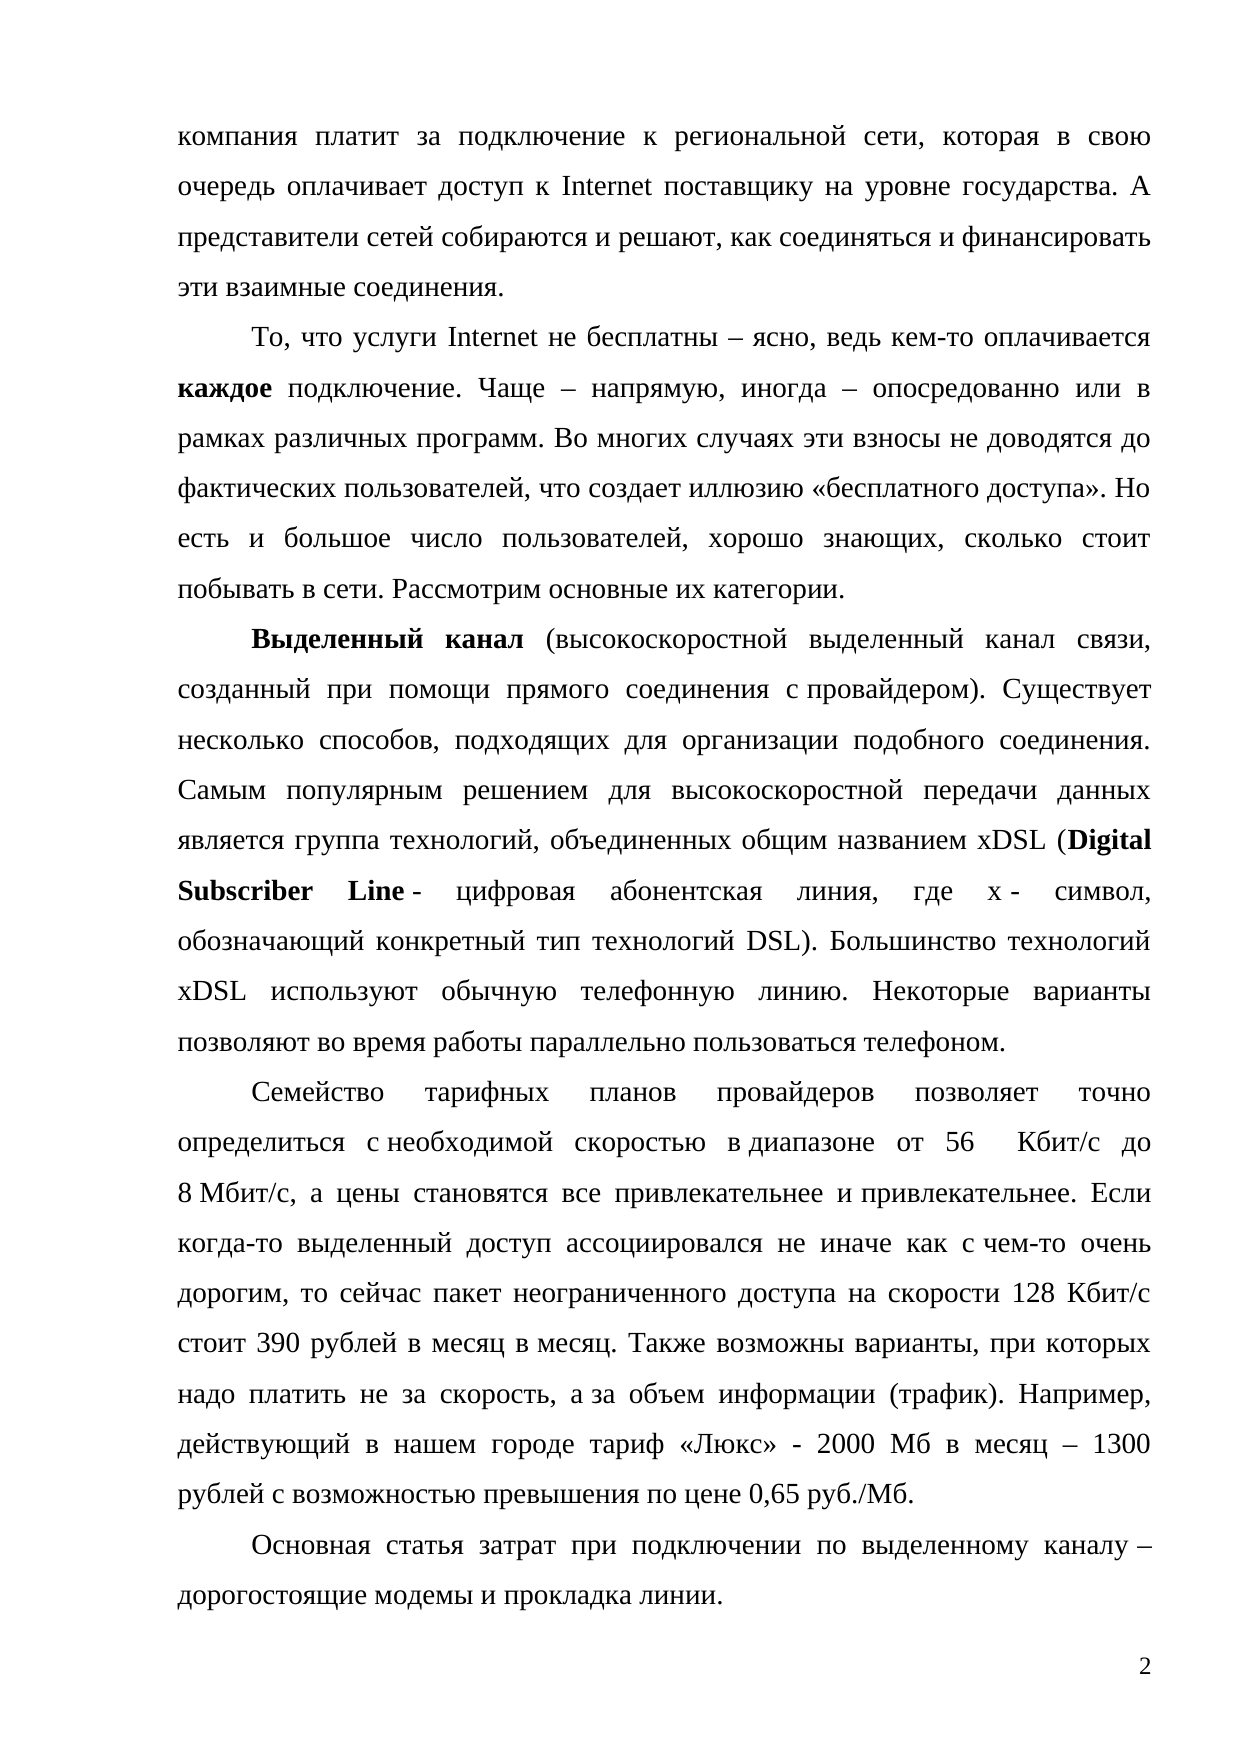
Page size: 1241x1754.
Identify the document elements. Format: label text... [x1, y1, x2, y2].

text То, что услуги Internet не бесплатны – ясно, ведь кем-то оплачивается каждое подключение. Чаще – напрямую, иногда – опосредованно или в рамках различных программ. Во многих случаях эти взносы не доводятся до фактических пользователей, что создает иллюзию «бесплатного доступа». Но есть и большое число пользователей, хорошо знающих, сколько стоит побывать в сети. Рассмотрим основные их категории. [177, 319, 1152, 604]
text Основная статья затрат при подключении по выделенному каналу – дорогостоящие модемы и прокладка линии. [177, 1527, 1152, 1611]
text Выделенный канал (высокоскоростной выделенный канал связи, созданный при помощи прямого соединения с провайдером). Существует несколько способов, подходящих для организации подобного соединения. Самым популярным решением для высокоскоростной передачи данных является группа технологий, объединенных общим названием xDSL (Digital Subscriber Line - цифровая абонентская линия, где x - символ, обозначающий конкретный тип технологий DSL). Большинство технологий xDSL используют обычную телефонную линию. Некоторые варианты позволяют во время работы параллельно пользоваться телефоном. [177, 621, 1152, 1057]
text Семейство тарифных планов провайдеров позволяет точно определиться с необходимой скоростью в диапазоне от 56 Кбит/с до 8 Мбит/с, а цены становятся все привлекательнее и привлекательнее. Если когда-то выделенный доступ ассоциировался не иначе как с чем-то очень дорогим, то сейчас пакет неограниченного доступа на скорости 128 Кбит/с стоит 390 рублей в месяц в месяц. Также возможны варианты, при которых надо платить не за скорость, а за объем информации (трафик). Например, действующий в нашем городе тариф «Люкс» - 2000 Мб в месяц – 1300 рублей с возможностью превышения по цене 0,65 руб./Мб. [177, 1074, 1152, 1510]
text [177, 118, 1152, 303]
